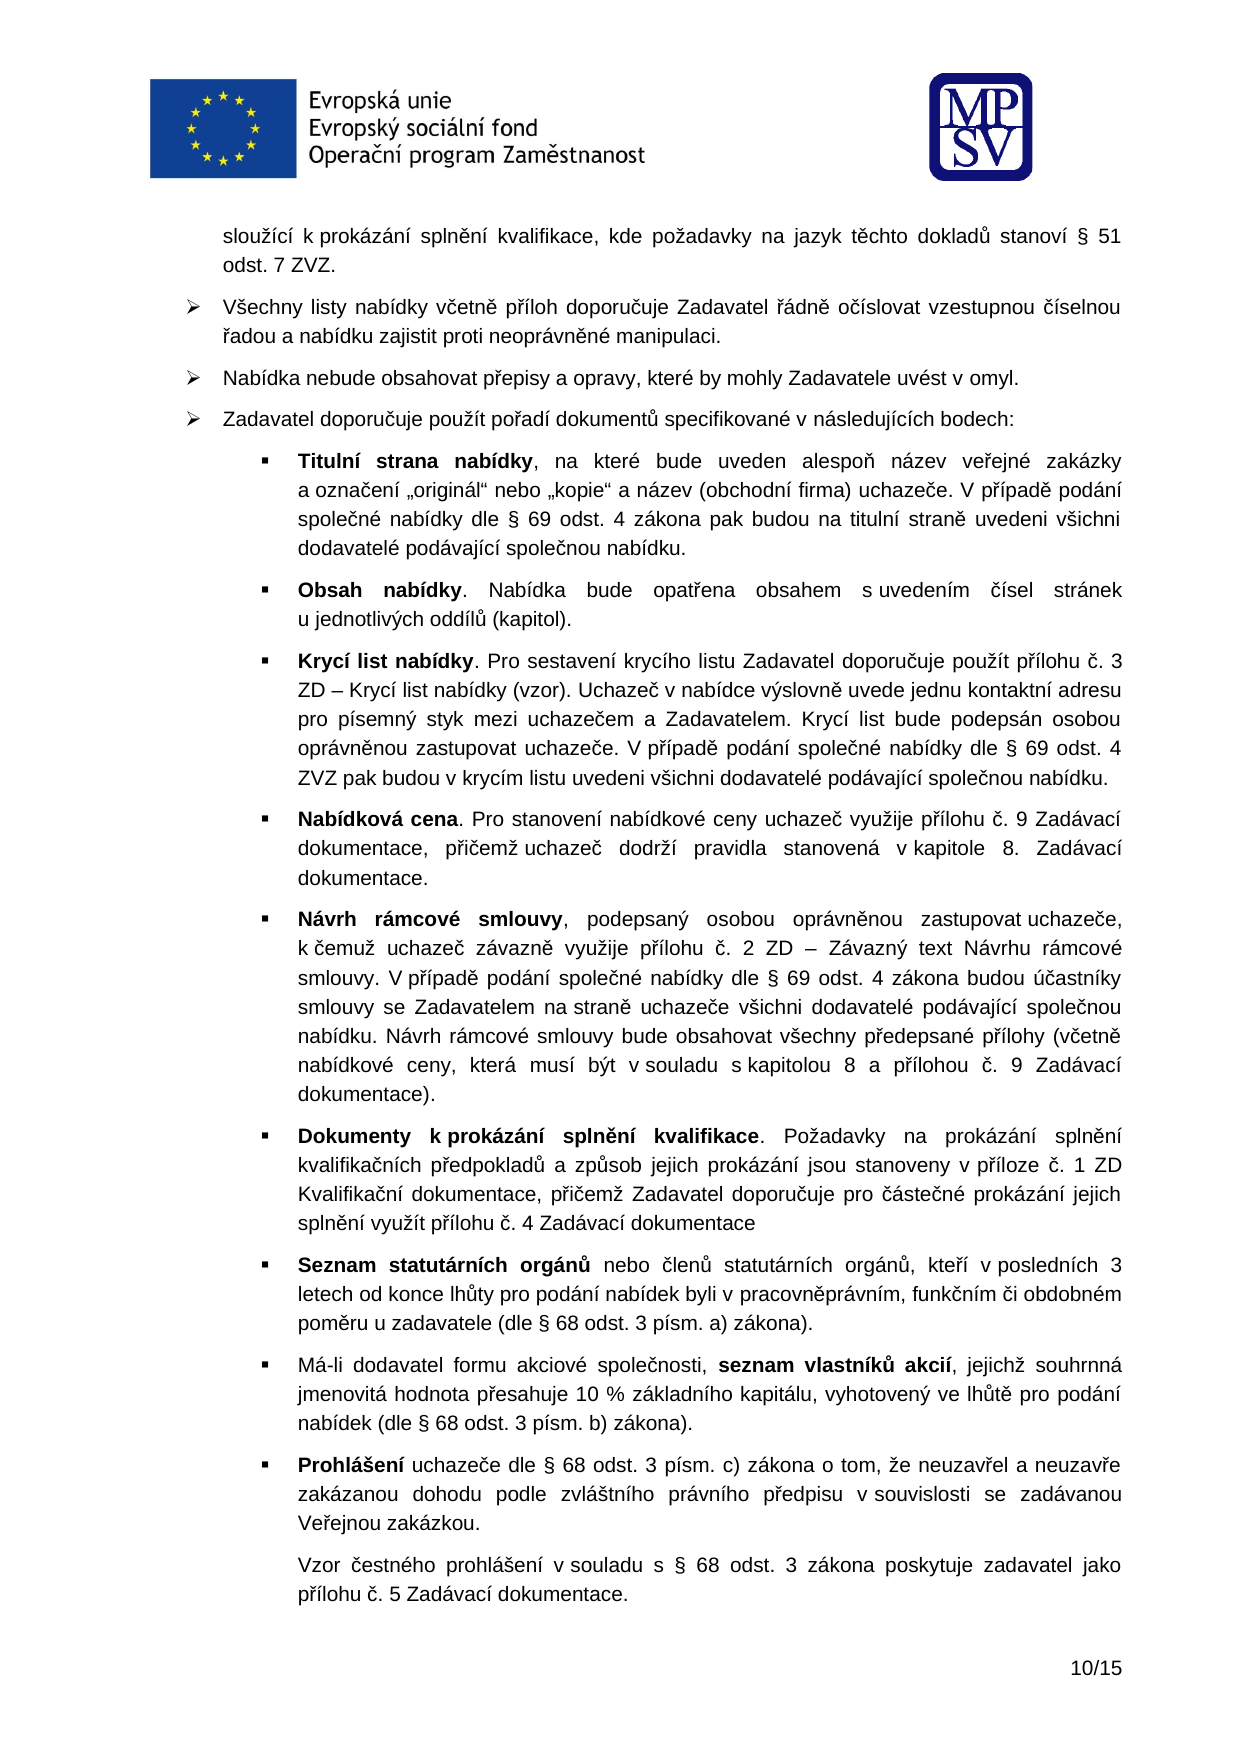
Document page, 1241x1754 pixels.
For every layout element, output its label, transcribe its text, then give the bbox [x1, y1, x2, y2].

list Zadavatel doporučuje použít pořadí dokumentů specifikované v následujících bodech: [185, 402, 1122, 431]
list Prohlášení uchazeče dle § 68 odst. 3 písm. c) zákona o tom, že neuzavřel a neuzavře zakázanou dohodu podle zvláštního právního předpisu v souvislosti se zadávanou Veřejnou zakázkou. [260, 1448, 1122, 1535]
list Dokumenty k prokázání splnění kvalifikace. Požadavky na prokázání splnění kvalifikačních předpokladů a způsob jejich prokázání jsou stanoveny v příloze č. 1 ZD Kvalifikační dokumentace, přičemž Zadavatel doporučuje pro částečné prokázání jejich splnění využít přílohu č. 4 Zadávací dokumentace [260, 1118, 1122, 1235]
picture [929, 73, 1033, 181]
text Vzor čestného prohlášení v souladu s § 68 odst. 3 zákona poskytuje zadavatel jako přílohu č. 5 Zadávací dokumentace. [298, 1548, 1122, 1606]
list Obsah nabídky. Nabídka bude opatřena obsahem s uvedením čísel stránek u jednotlivých oddílů (kapitol). [260, 573, 1122, 631]
list Všechny listy nabídky včetně příloh doporučuje Zadavatel řádně očíslovat vzestupnou číselnou řadou a nabídku zajistit proti neoprávněné manipulaci. [185, 289, 1122, 348]
list Krycí list nabídky. Pro sestavení krycího listu Zadavatel doporučuje použít přílohu č. 3 ZD – Krycí list nabídky (vzor). Uchazeč v nabídce výslovně uvede jednu kontaktní adresu pro písemný styk mezi uchazečem a Zadavatelem. Krycí list bude podepsán osobou oprávněnou zastupovat uchazeče. V případě podání společné nabídky dle § 69 odst. 4 ZVZ pak budou v krycím listu uvedeni všichni dodavatelé podávající společnou nabídku. [260, 643, 1122, 789]
list Má-li dodavatel formu akciové společnosti, seznam vlastníků akcií, jejichž souhrnná jmenovitá hodnota přesahuje 10 % základního kapitálu, vyhotovený ve lhůtě pro podání nabídek (dle § 68 odst. 3 písm. b) zákona). [260, 1348, 1122, 1435]
list Seznam statutárních orgánů nebo členů statutárních orgánů, kteří v posledních 3 letech od konce lhůty pro podání nabídek byli v pracovněprávním, funkčním či obdobném poměru u zadavatele (dle § 68 odst. 3 písm. a) zákona). [260, 1248, 1122, 1335]
list Nabídka nebude obsahovat přepisy a opravy, které by mohly Zadavatele uvést v omyl. [185, 360, 1137, 389]
list Nabídková cena. Pro stanovení nabídkové ceny uchazeč využije přílohu č. 9 Zadávací dokumentace, přičemž uchazeč dodrží pravidla stanovená v kapitole 8. Zadávací dokumentace. [260, 802, 1122, 889]
list Návrh rámcové smlouvy, podepsaný osobou oprávněnou zastupovat uchazeče, k čemuž uchazeč závazně využije přílohu č. 2 ZD – Závazný text Návrhu rámcové smlouvy. V případě podání společné nabídky dle § 69 odst. 4 zákona budou účastníky smlouvy se Zadavatelem na straně uchazeče všichni dodavatelé podávající společnou nabídku. Návrh rámcové smlouvy bude obsahovat všechny předepsané přílohy (včetně nabídkové ceny, která musí být v souladu s kapitolou 8 a přílohou č. 9 Zadávací dokumentace). [260, 902, 1122, 1106]
list Titulní strana nabídky, na které bude uveden alespoň název veřejné zakázky a označení „originál“ nebo „kopie“ a název (obchodní firma) uchazeče. V případě podání společné nabídky dle § 69 odst. 4 zákona pak budou na titulní straně uvedeni všichni dodavatelé podávající společnou nabídku. [260, 443, 1122, 560]
